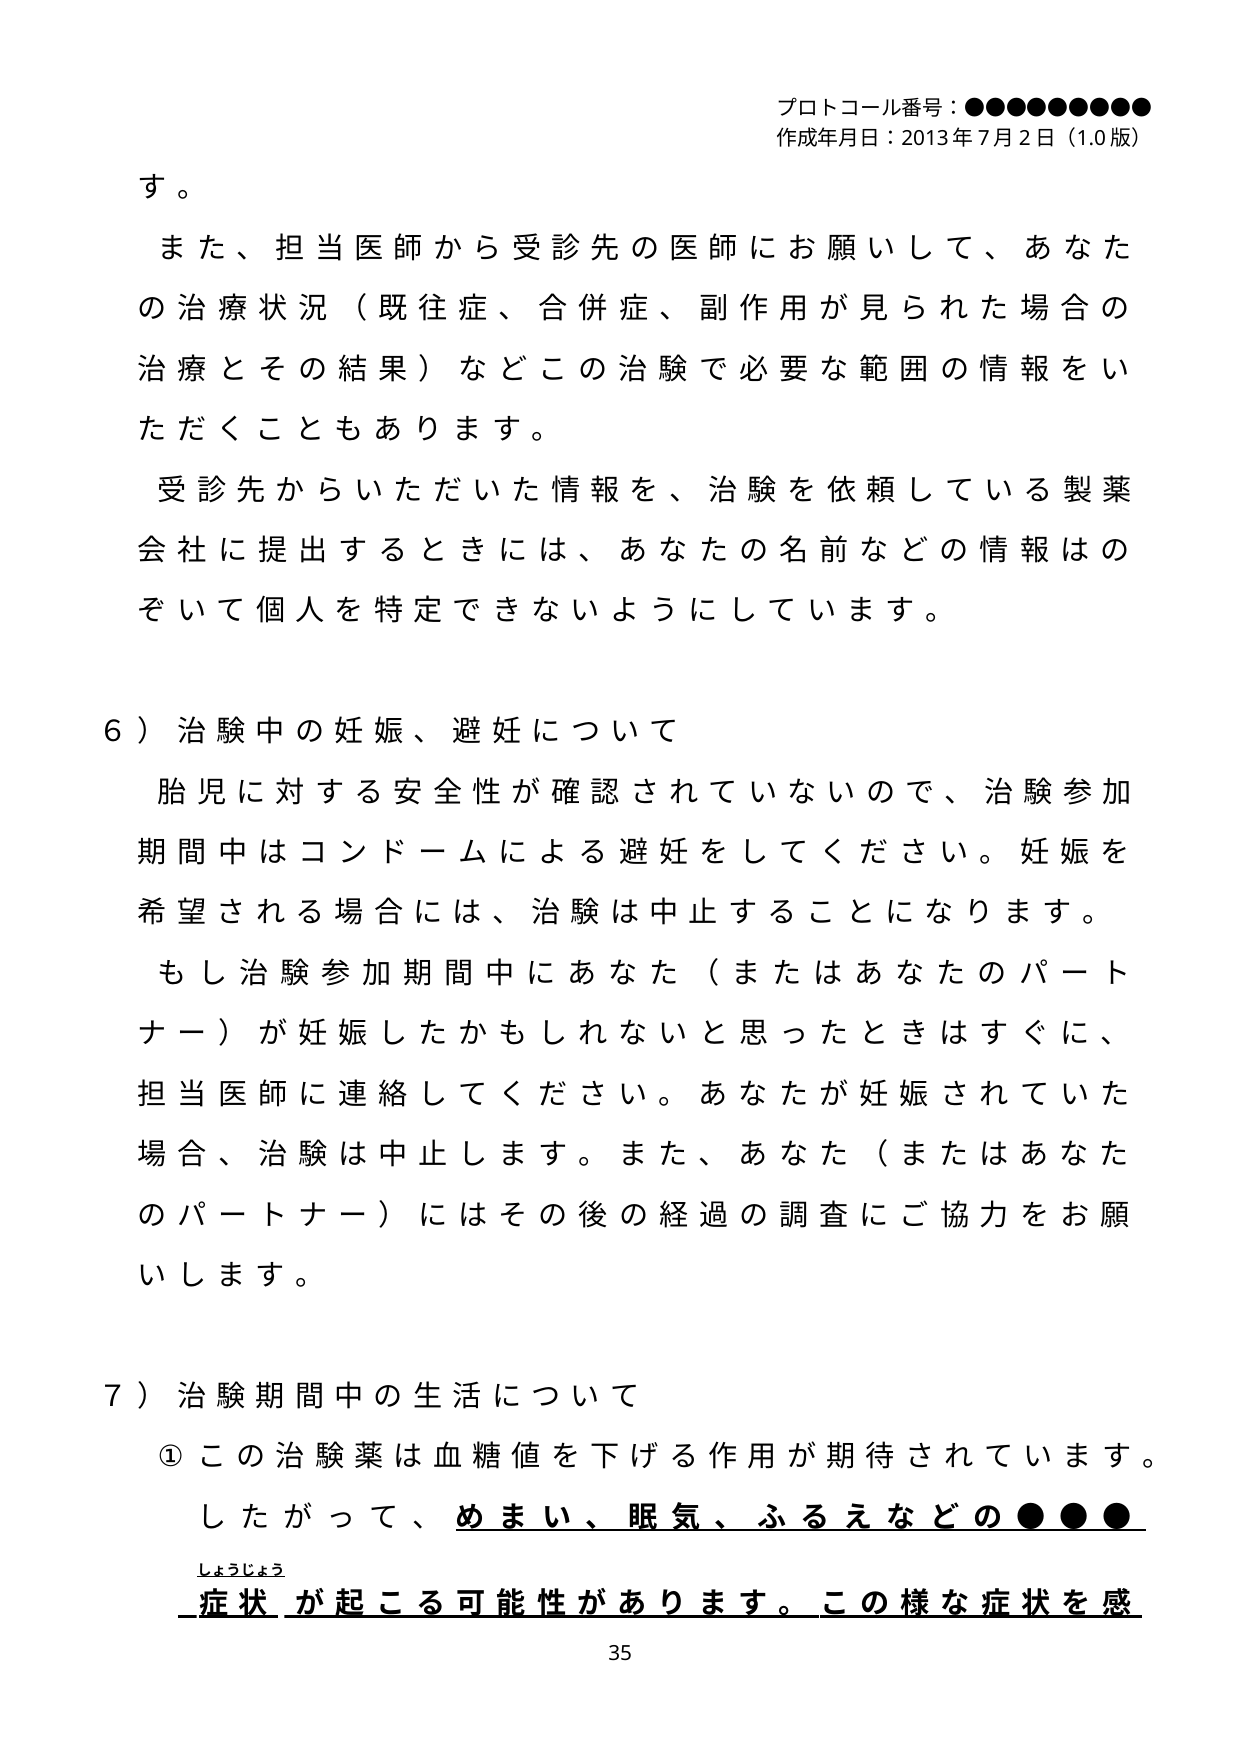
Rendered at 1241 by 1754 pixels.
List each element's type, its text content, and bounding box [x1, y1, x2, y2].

text 胎児に対する安全性が確認されていないので、治験参加期間中はコンドームによる避妊をしてください。妊娠を希望される場合には、治験は中止することになります。 [120, 759, 1142, 940]
text ７）治験期間中の生活について [98, 1363, 1142, 1424]
text また、担当医師から受診先の医師にお願いして、あなたの治療状況（既往症、合併症、副作用が見られた場合の治療とその結果）などこの治験で必要な範囲の情報をいただくこともあります。 [120, 215, 1142, 457]
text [120, 155, 1142, 215]
text 受診先からいただいた情報を、治験を依頼している製薬会社に提出するときには、あなたの名前などの情報はのぞいて個人を特定できないようにしています。 [120, 457, 1142, 638]
text もし治験参加期間中にあなた（またはあなたのパートナー）が妊娠したかもしれないと思ったときはすぐに、担当医師に連絡してください。あなたが妊娠されていた場合、治験は中止します。また、あなた（またはあなたのパートナー）にはその後の経過の調査にご協力をお願いします。 [124, 940, 1142, 1303]
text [148, 1424, 1142, 1635]
text ６）治験中の妊娠、避妊について [98, 699, 1142, 759]
